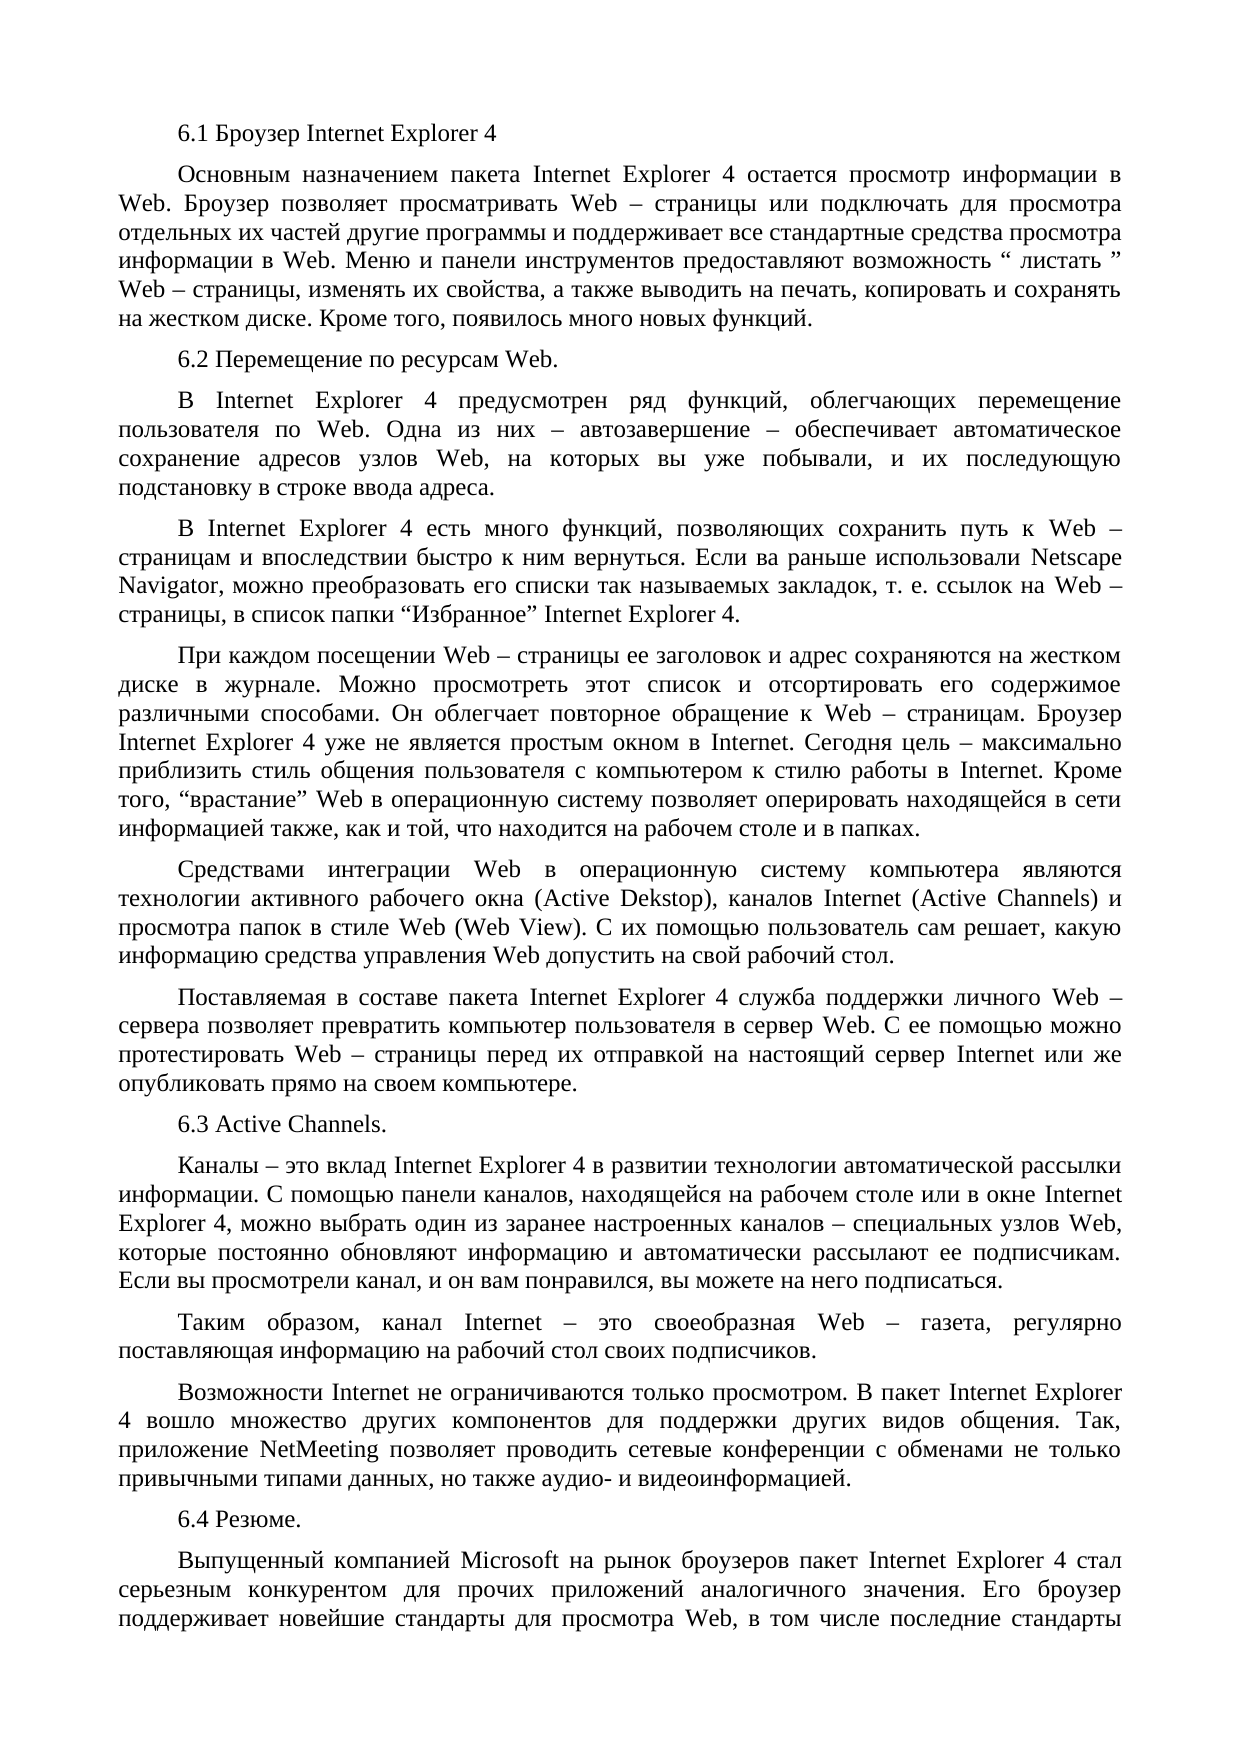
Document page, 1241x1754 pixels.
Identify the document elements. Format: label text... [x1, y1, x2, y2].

text Таким образом, канал Internet – это своеобразная Web – газета, регулярно поставляющая информацию на рабочий стол своих подписчиков. [118, 1307, 1122, 1364]
text 6.1 Броузер Internet Explorer 4 [118, 118, 1122, 147]
text При каждом посещении Web – страницы ее заголовок и адрес сохраняются на жестком диске в журнале. Можно просмотреть этот список и отсортировать его содержимое различными способами. Он облегчает повторное обращение к Web – cтраницам. Броузер Internet Explorer 4 уже не является простым окном в Internet. Сегодня цель – максимально приблизить стиль общения пользователя с компьютером к стилю работы в Internet. Кроме того, “врастание” Web в операционную систему позволяет оперировать находящейся в сети информацией также, как и той, что находится на рабочем столе и в папках. [118, 641, 1122, 842]
text Основным назначением пакета Internet Explorer 4 остается просмотр информации в Web. Броузер позволяет просматривать Web – страницы или подключать для просмотра отдельных их частей другие программы и поддерживает все стандартные средства просмотра информации в Web. Меню и панели инструментов предоставляют возможность “ листать ” Web – cтраницы, изменять их свойства, а также выводить на печать, копировать и сохранять на жестком диске. Кроме того, появилось много новых функций. [118, 159, 1122, 332]
text В Internet Explorer 4 есть много функций, позволяющих сохранить путь к Web – страницам и впоследствии быстро к ним вернуться. Если ва раньше использовали Netscape Navigator, можно преобразовать его списки так называемых закладок, т. е. ссылок на Web – страницы, в список папки “Избранное” Internet Explorer 4. [118, 513, 1122, 628]
text Возможности Internet не ограничиваются только просмотром. В пакет Internet Explorer 4 вошло множество других компонентов для поддержки других видов общения. Так, приложение NetMeeting позволяет проводить сетевые конференции с обменами не только привычными типами данных, но также аудио- и видеоинформацией. [118, 1377, 1122, 1492]
text Средствами интеграции Web в операционную систему компьютера являются технологии активного рабочего окна (Active Dekstop), каналов Internet (Active Channels) и просмотра папок в стиле Web (Web View). С их помощью пользователь сам решает, какую информацию средства управления Web допустить на свой рабочий стол. [118, 854, 1122, 969]
text 6.2 Перемещение по ресурсам Web. [118, 344, 1122, 373]
text Поставляемая в составе пакета Internet Explorer 4 служба поддержки личного Web – сервера позволяет превратить компьютер пользователя в сервер Web. С ее помощью можно протестировать Web – страницы перед их отправкой на настоящий сервер Internet или же опубликовать прямо на своем компьютере. [118, 982, 1122, 1097]
text 6.3 Active Channels. [118, 1109, 1122, 1138]
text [118, 1546, 1122, 1632]
text В Internet Explorer 4 предусмотрен ряд функций, облегчающих перемещение пользователя по Web. Одна из них – автозавершение – обеспечивает автоматическое сохранение адресов узлов Web, на которых вы уже побывали, и их последующую подстановку в строке ввода адреса. [118, 386, 1122, 501]
text Каналы – это вклад Internet Explorer 4 в развитии технологии автоматической рассылки информации. С помощью панели каналов, находящейся на рабочем столе или в окне Internet Explorer 4, можно выбрать один из заранее настроенных каналов – специальных узлов Web, которые постоянно обновляют информацию и автоматически рассылают ее подписчикам. Если вы просмотрели канал, и он вам понравился, вы можете на него подписаться. [118, 1151, 1122, 1294]
text 6.4 Резюме. [118, 1504, 1122, 1533]
